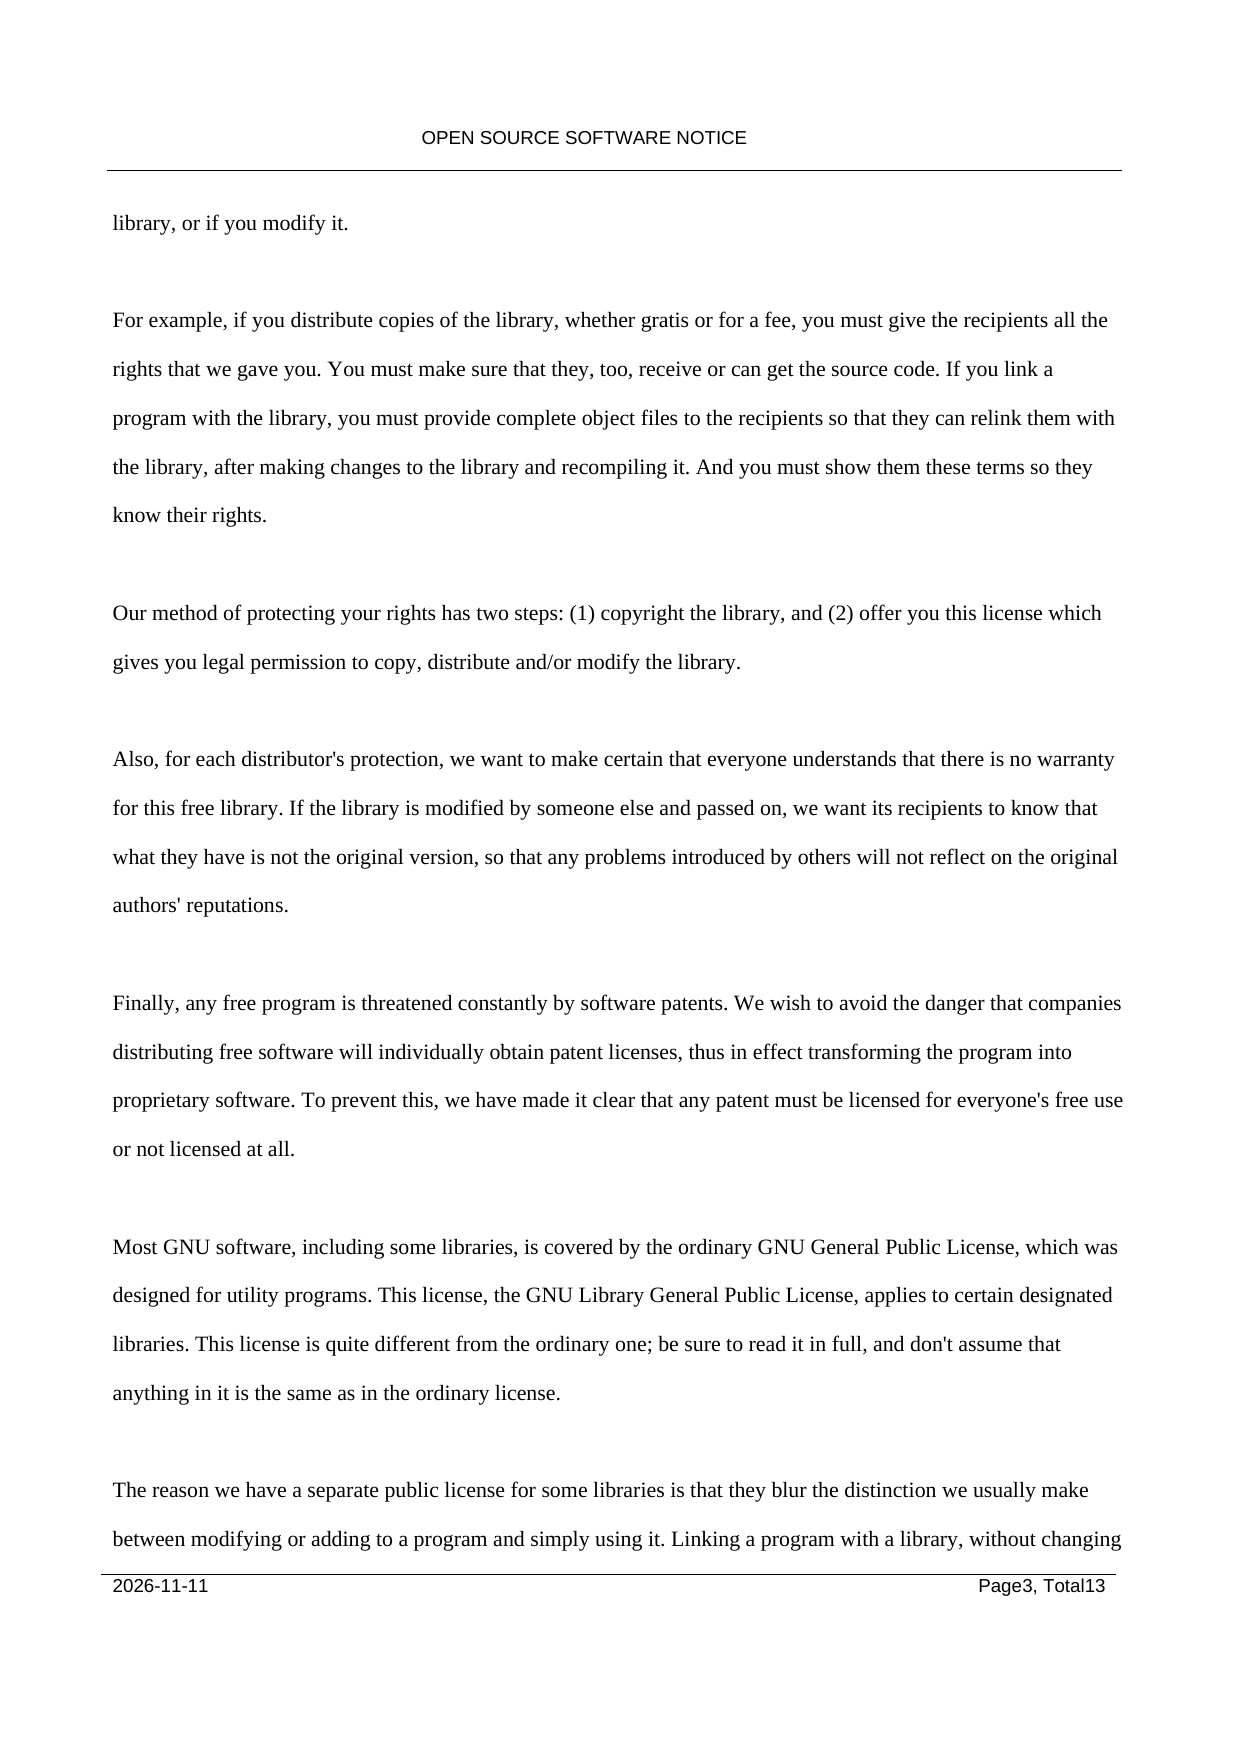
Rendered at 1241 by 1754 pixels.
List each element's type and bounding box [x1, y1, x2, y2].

text [112, 206, 1128, 1555]
